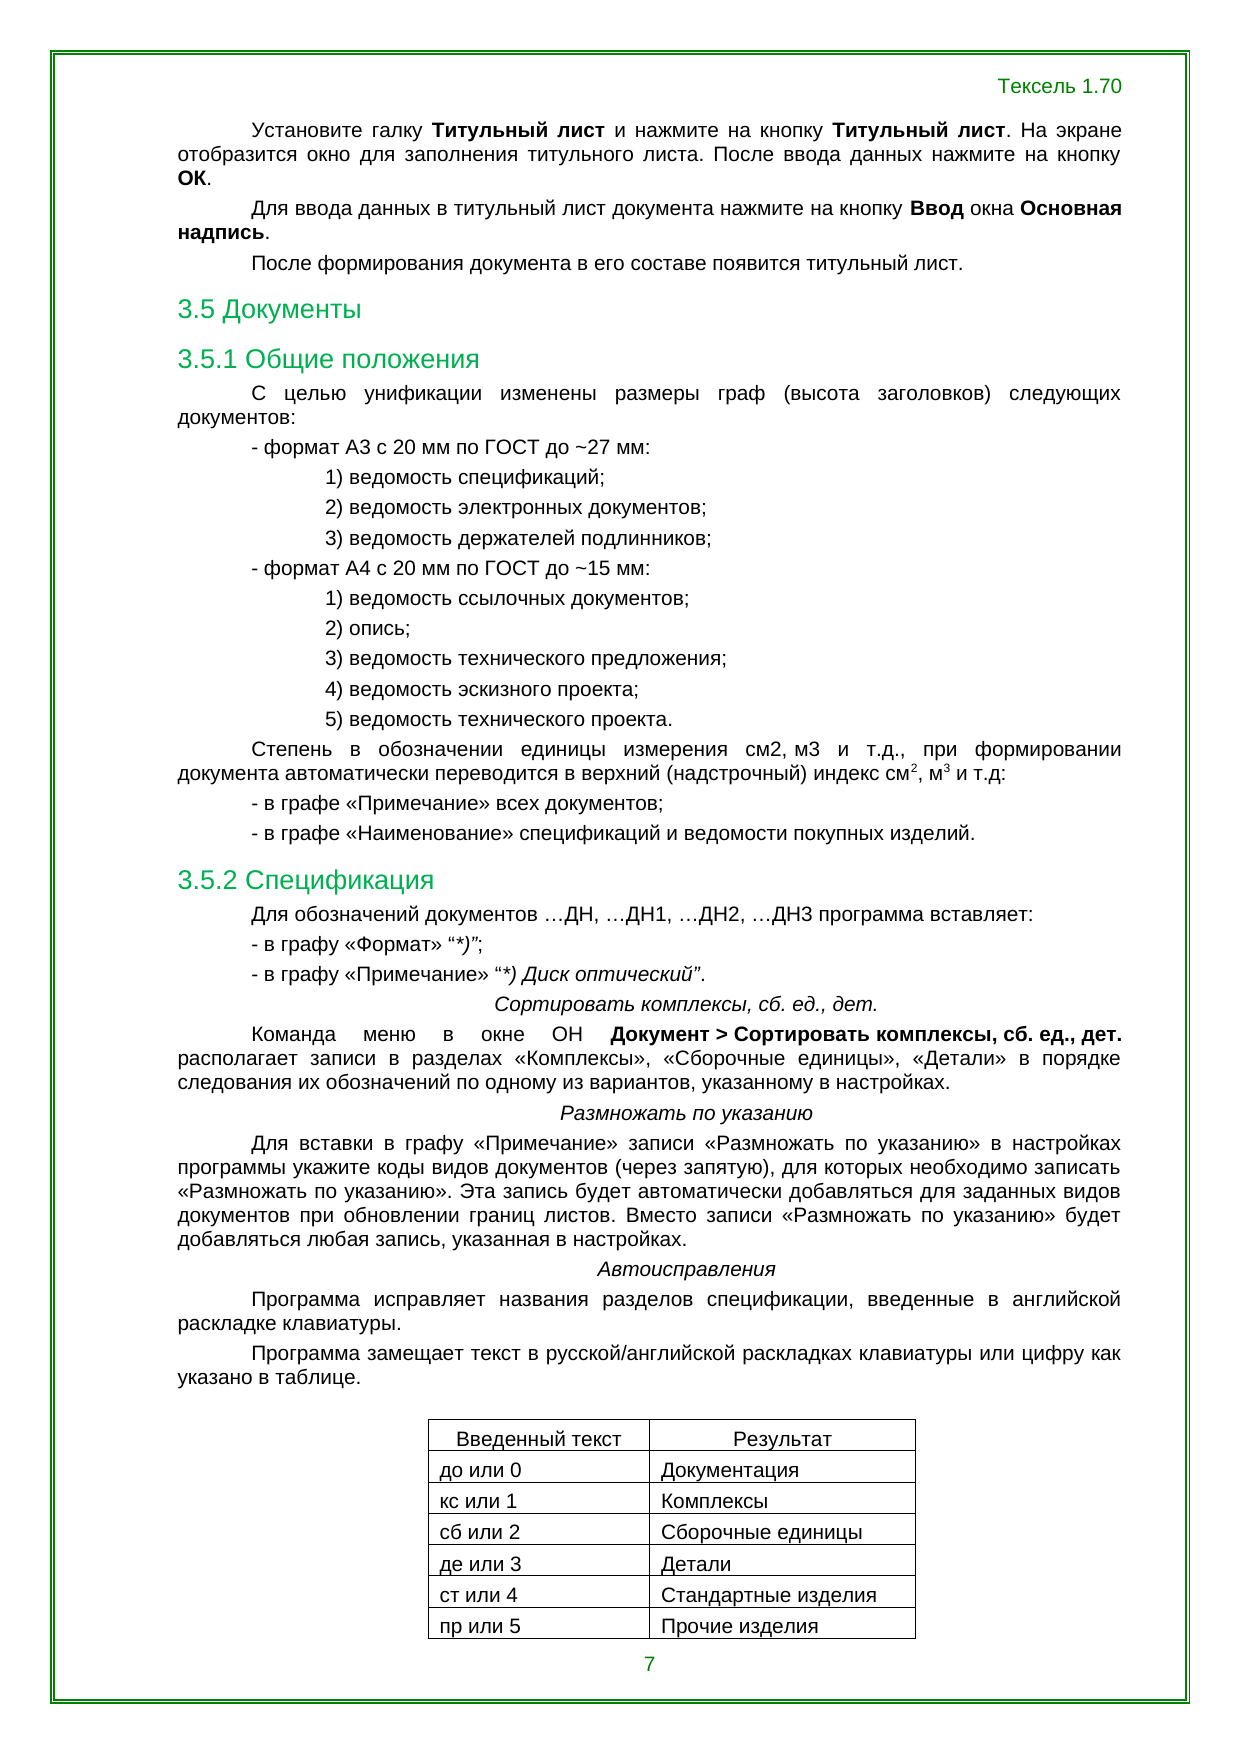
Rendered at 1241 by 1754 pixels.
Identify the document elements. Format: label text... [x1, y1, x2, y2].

text Размножать по указанию [177, 1100, 1122, 1124]
text Для обозначений документов …ДН, …ДН1, …ДН2, …ДН3 программа вставляет: [177, 901, 1122, 925]
table_cell Прочие изделия [650, 1608, 915, 1638]
text Для вставки в графу «Примечание» записи «Размножать по указанию» в настройках программы укажите коды видов документов (через запятую), для которых необходимо записать «Размножать по указанию». Эта запись будет автоматически добавляться для заданных видов документов при обновлении границ листов. Вместо записи «Размножать по указанию» будет добавляться любая запись, указанная в настройках. [177, 1131, 1122, 1250]
text 3) ведомость держателей подлинников; [177, 525, 1122, 549]
text - в графе «Примечание» всех документов; [177, 791, 1122, 815]
text Степень в обозначении единицы измерения см2, м3 и т.д., при формировании документа автоматически переводится в верхний (надстрочный) индекс см2, м3 и т.д: [177, 737, 1122, 785]
text 3) ведомость технического предложения; [251, 646, 1122, 670]
table_header Введенный текст [429, 1420, 649, 1450]
text Сортировать комплексы, сб. ед., дет. [177, 992, 1122, 1016]
text - формат А4 с 20 мм по ГОСТ до ~15 мм: [177, 556, 1122, 579]
text 5) ведомость технического проекта. [251, 707, 1122, 731]
subtitle 3.5.2 Спецификация [177, 864, 1122, 895]
table_cell Комплексы [650, 1483, 915, 1513]
text Программа замещает текст в русской/английской раскладках клавиатуры или цифру как указано в таблице. [177, 1341, 1122, 1389]
text 2) опись; [251, 616, 1122, 640]
text - формат А3 с 20 мм по ГОСТ до ~27 мм: [177, 435, 1122, 459]
text 4) ведомость эскизного проекта; [251, 676, 1122, 700]
table_cell Сборочные единицы [650, 1514, 915, 1544]
table_cell пр или 5 [429, 1608, 649, 1638]
table_cell сб или 2 [429, 1514, 649, 1544]
text С целью унификации изменены размеры граф (высота заголовков) следующих документов: [177, 381, 1122, 428]
table_header Результат [650, 1420, 915, 1450]
text 1) ведомость ссылочных документов; [251, 586, 1122, 610]
table_cell де или 3 [429, 1545, 649, 1575]
text Программа исправляет названия разделов спецификации, введенные в английской раскладке клавиатуры. [177, 1287, 1122, 1335]
text Для ввода данных в титульный лист документа нажмите на кнопку Ввод окна Основная надпись. [177, 196, 1122, 244]
text Автоисправления [177, 1257, 1122, 1281]
text - в графу «Примечание» “*) Диск оптический”. [177, 962, 1122, 986]
text 2) ведомость электронных документов; [251, 495, 1122, 519]
table_cell ст или 4 [429, 1576, 649, 1607]
table_cell кс или 1 [429, 1483, 649, 1513]
table_cell Стандартные изделия [650, 1576, 915, 1607]
table_cell до или 0 [429, 1451, 649, 1482]
text - в графе «Наименование» спецификаций и ведомости покупных изделий. [177, 821, 1122, 845]
subtitle 3.5 Документы [177, 293, 1122, 324]
text Команда меню в окне ОН Документ > Сортировать комплексы, сб. ед., дет. располагает записи в разделах «Комплексы», «Сборочные единицы», «Детали» в порядке следования их обозначений по одному из вариантов, указанному в настройках. [177, 1022, 1122, 1094]
text - в графу «Формат» “*)”; [177, 932, 1122, 956]
text 1) ведомость спецификаций; [251, 465, 1122, 489]
text Установите галку Титульный лист и нажмите на кнопку Титульный лист. На экране отобразится окно для заполнения титульного листа. После ввода данных нажмите на кнопку ОК. [177, 118, 1122, 190]
table_cell Детали [650, 1545, 915, 1575]
table_cell Документация [650, 1451, 915, 1482]
text После формирования документа в его составе появится титульный лист. [177, 250, 1122, 274]
subtitle 3.5.1 Общие положения [177, 343, 1122, 374]
